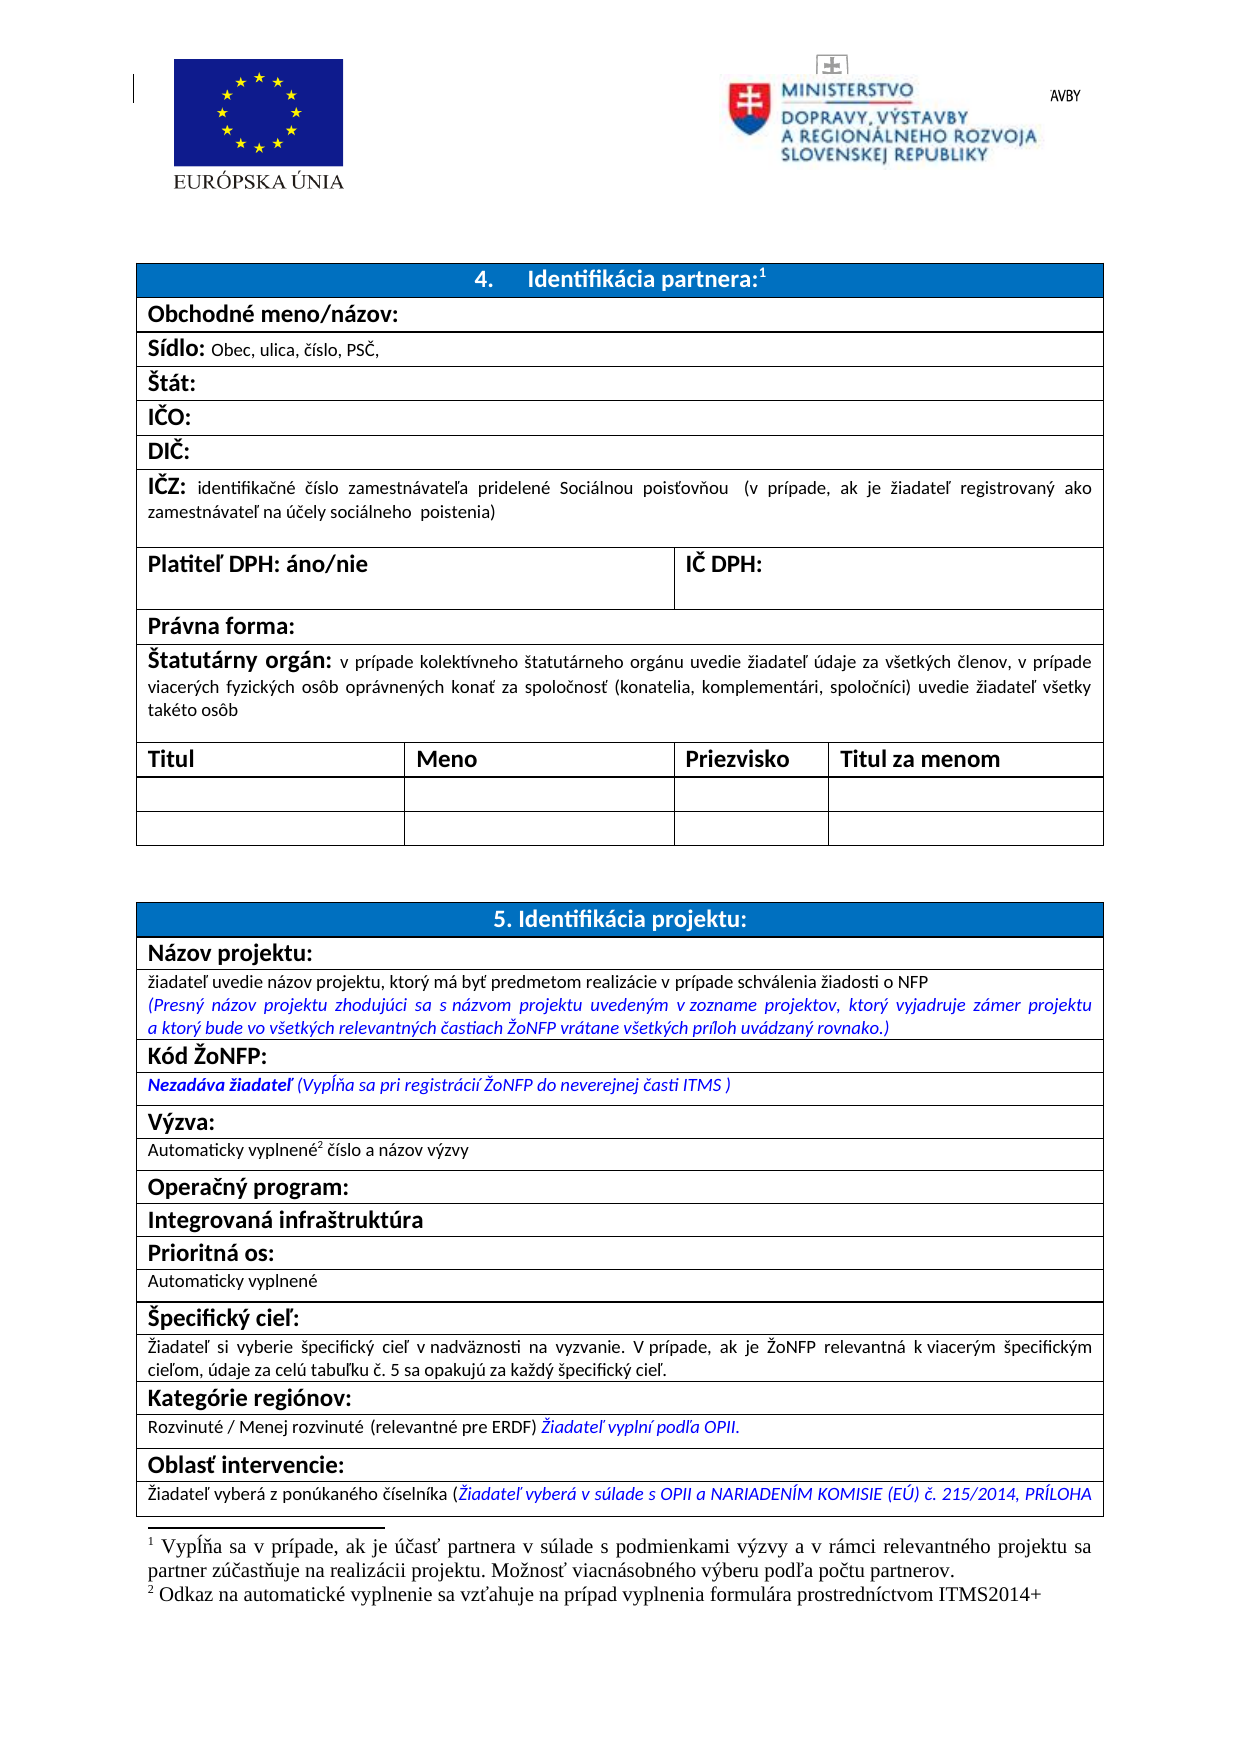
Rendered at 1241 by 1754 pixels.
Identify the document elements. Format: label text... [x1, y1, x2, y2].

table_cell [675, 778, 828, 811]
table_cell Automaticky vyplnené [137, 1270, 1103, 1301]
table_cell DIČ: [137, 436, 1103, 469]
table_cell Štát: [137, 367, 1103, 400]
table_cell Automaticky vyplnené číslo a názov výzvy [137, 1139, 1103, 1170]
table_cell [405, 812, 674, 845]
table_cell IČ DPH: [675, 548, 1103, 609]
table_cell [405, 778, 674, 811]
table_cell Integrovaná infraštruktúra [137, 1204, 1103, 1236]
table_cell Sídlo: Obec, ulica, číslo, PSČ, [137, 333, 1103, 366]
table_cell IČZ: identifikačné číslo zamestnávateľa pridelené Sociálnou poisťovňou (v prípade, ak je žiadateľ registrovaný ako zamestnávateľ na účely sociálneho poistenia) [137, 470, 1103, 547]
table_cell Obchodné meno/názov: [137, 298, 1103, 331]
picture [719, 47, 1085, 170]
table_cell Žiadateľ si vyberie špecifický cieľ v nadväznosti na vyzvanie. V prípade, ak je ŽoNFP relevantná k viacerým špecifickým cieľom, údaje za celú tabuľku č. 5 sa opakujú za každý špecifický cieľ. [137, 1335, 1103, 1381]
table_cell žiadateľ uvedie názov projektu, ktorý má byť predmetom realizácie v prípade schválenia žiadosti o NFP (Presný názov projektu zhodujúci sa s názvom projektu uvedeným v zozname projektov, ktorý vyjadruje zámer projektu a ktorý bude vo všetkých relevantných častiach ŽoNFP vrátane všetkých príloh uvádzaný rovnako.) [137, 970, 1103, 1039]
table_cell Prioritná os: [137, 1237, 1103, 1269]
table_cell Titul za menom [829, 743, 1103, 776]
table_cell Právna forma: [137, 610, 1103, 643]
table_cell IČO: [137, 401, 1103, 434]
table_cell Rozvinuté / Menej rozvinuté (relevantné pre ERDF) Žiadateľ vyplní podľa OPII. [137, 1415, 1103, 1448]
table_cell [137, 812, 404, 845]
table_cell Štatutárny orgán: v prípade kolektívneho štatutárneho orgánu uvedie žiadateľ údaje za všetkých členov, v prípade viacerých fyzických osôb oprávnených konať za spoločnosť (konatelia, komplementári, spoločníci) uvedie žiadateľ všetky takéto osôb [137, 645, 1103, 742]
table_cell [829, 812, 1103, 845]
picture [173, 59, 344, 189]
table_header 5. Identifikácia projektu: [137, 903, 1103, 936]
table_cell Platiteľ DPH: áno/nie [137, 548, 674, 609]
table_cell Priezvisko [675, 743, 828, 776]
table_cell Operačný program: [137, 1171, 1103, 1203]
table_cell Špecifický cieľ: [137, 1303, 1103, 1334]
table_cell Kód ŽoNFP: [137, 1040, 1103, 1072]
table_cell [675, 812, 828, 845]
table_cell Nezadáva žiadateľ (Vypĺňa sa pri registrácií ŽoNFP do neverejnej časti ITMS ) [137, 1073, 1103, 1104]
table_cell [137, 778, 404, 811]
table_cell Kategórie regiónov: [137, 1382, 1103, 1414]
table_cell Meno [405, 743, 674, 776]
table_cell Oblasť intervencie: [137, 1449, 1103, 1481]
table_cell [829, 778, 1103, 811]
table_cell Titul [137, 743, 404, 776]
table_cell Názov projektu: [137, 938, 1103, 969]
table_cell Výzva: [137, 1106, 1103, 1137]
table_header 4. Identifikácia partnera: [137, 264, 1103, 297]
